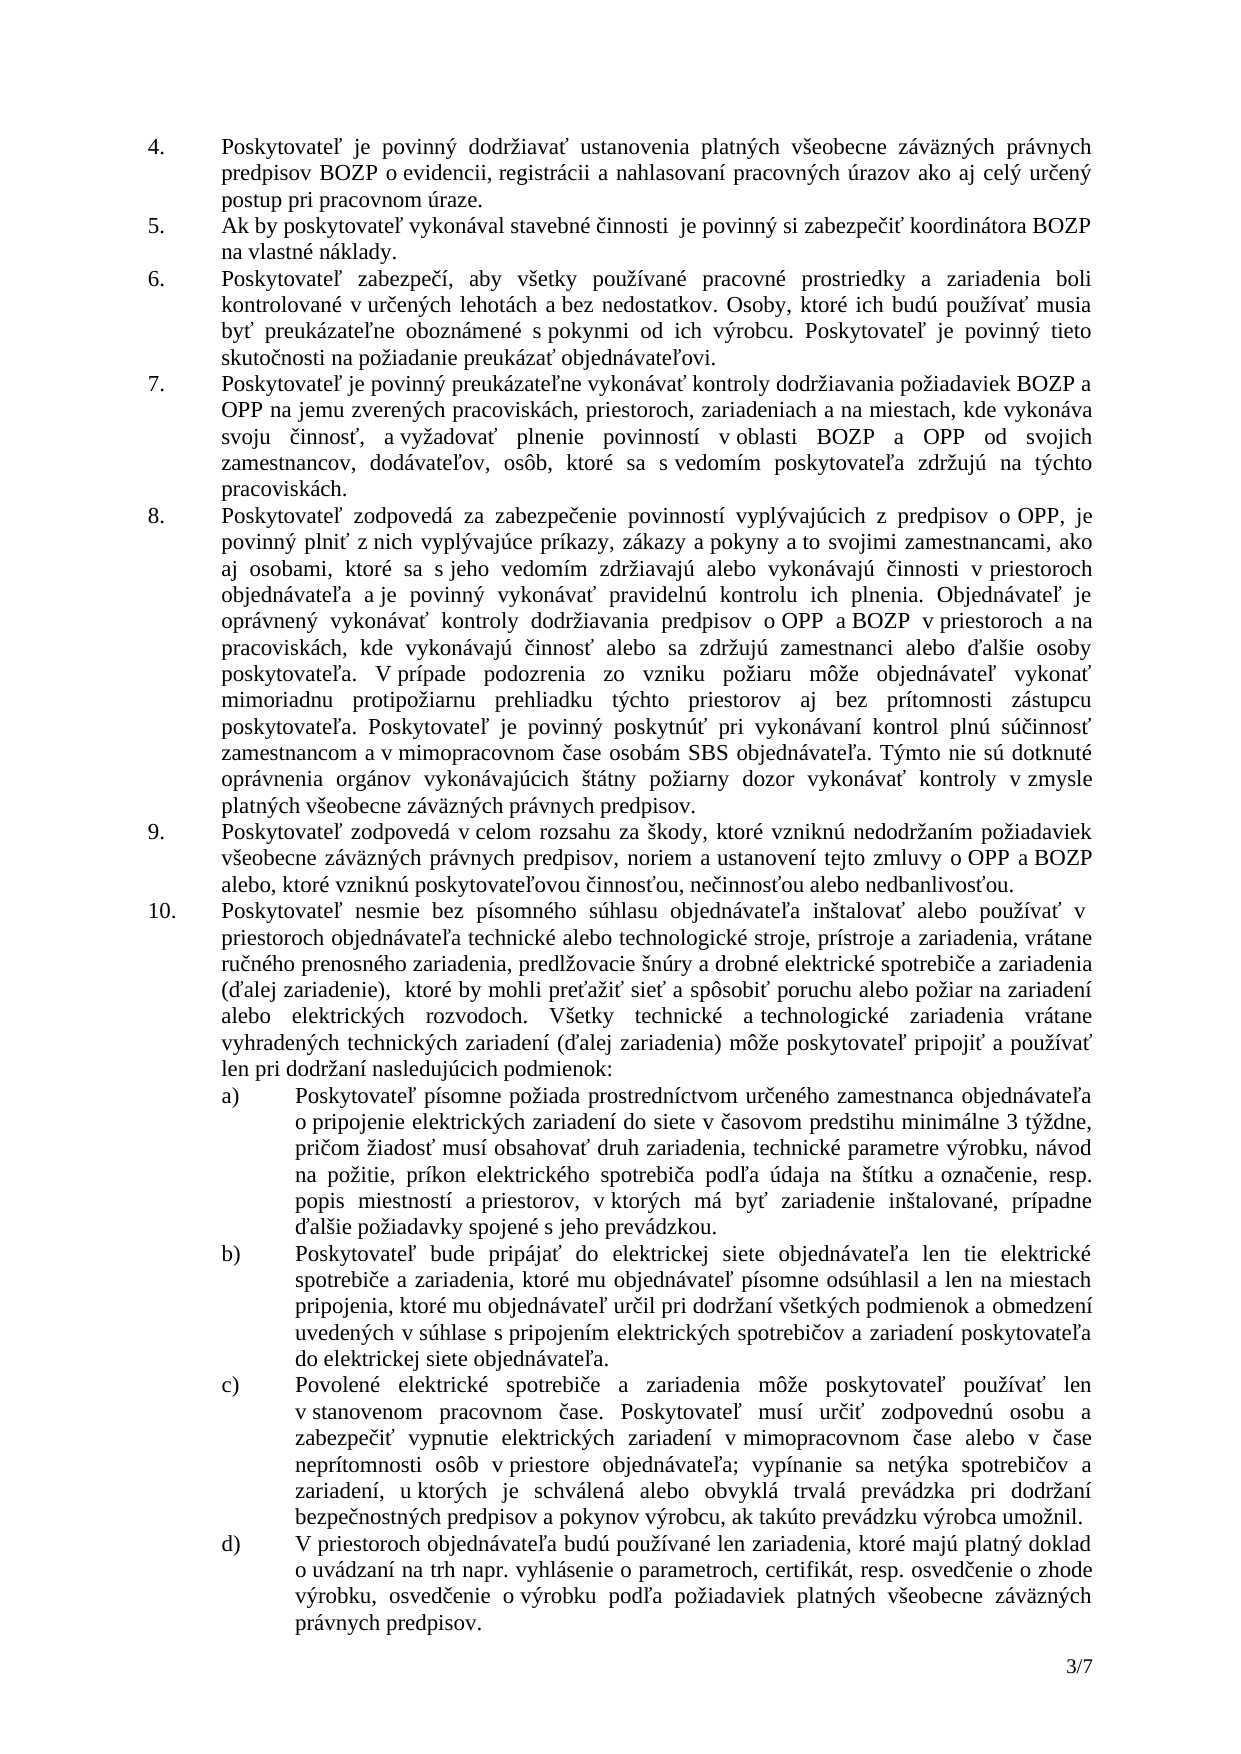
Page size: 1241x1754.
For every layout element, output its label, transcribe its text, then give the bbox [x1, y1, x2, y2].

list Poskytovateľ nesmie bez písomného súhlasu objednávateľa inštalovať alebo používať v priestoroch objednávateľa technické alebo technologické stroje, prístroje a zariadenia, vrátane ručného prenosného zariadenia, predlžovacie šnúry a drobné elektrické spotrebiče a zariadenia (ďalej zariadenie), ktoré by mohli preťažiť sieť a spôsobiť poruchu alebo požiar na zariadení alebo elektrických rozvodoch. Všetky technické a technologické zariadenia vrátane vyhradených technických zariadení (ďalej zariadenia) môže poskytovateľ pripojiť a používať len pri dodržaní nasledujúcich podmienok: [148, 897, 1092, 1082]
list Poskytovateľ zodpovedá v celom rozsahu za škody, ktoré vzniknú nedodržaním požiadaviek všeobecne záväzných právnych predpisov, noriem a ustanovení tejto zmluvy o OPP a BOZP alebo, ktoré vzniknú poskytovateľovou činnosťou, nečinnosťou alebo nedbanlivosťou. [148, 818, 1092, 897]
list Poskytovateľ písomne požiada prostredníctvom určeného zamestnanca objednávateľa o pripojenie elektrických zariadení do siete v časovom predstihu minimálne 3 týždne, pričom žiadosť musí obsahovať druh zariadenia, technické parametre výrobku, návod na požitie, príkon elektrického spotrebiča podľa údaja na štítku a označenie, resp. popis miestností a priestorov, v ktorých má byť zariadenie inštalované, prípadne ďalšie požiadavky spojené s jeho prevádzkou. [221, 1082, 1092, 1240]
list Povolené elektrické spotrebiče a zariadenia môže poskytovateľ používať len v stanovenom pracovnom čase. Poskytovateľ musí určiť zodpovednú osobu a zabezpečiť vypnutie elektrických zariadení v mimopracovnom čase alebo v čase neprítomnosti osôb v priestore objednávateľa; vypínanie sa netýka spotrebičov a zariadení, u ktorých je schválená alebo obvyklá trvalá prevádzka pri dodržaní bezpečnostných predpisov a pokynov výrobcu, ak takúto prevádzku výrobca umožnil. [221, 1372, 1092, 1530]
list Poskytovateľ je povinný dodržiavať ustanovenia platných všeobecne záväzných právnych predpisov BOZP o evidencii, registrácii a nahlasovaní pracovných úrazov ako aj celý určený postup pri pracovnom úraze. [148, 133, 1092, 212]
list Poskytovateľ je povinný preukázateľne vykonávať kontroly dodržiavania požiadaviek BOZP a OPP na jemu zverených pracoviskách, priestoroch, zariadeniach a na miestach, kde vykonáva svoju činnosť, a vyžadovať plnenie povinností v oblasti BOZP a OPP od svojich zamestnancov, dodávateľov, osôb, ktoré sa s vedomím poskytovateľa zdržujú na týchto pracoviskách. [148, 370, 1092, 502]
list Ak by poskytovateľ vykonával stavebné činnosti je povinný si zabezpečiť koordinátora BOZP na vlastné náklady. [148, 212, 1092, 265]
list Poskytovateľ bude pripájať do elektrickej siete objednávateľa len tie elektrické spotrebiče a zariadenia, ktoré mu objednávateľ písomne odsúhlasil a len na miestach pripojenia, ktoré mu objednávateľ určil pri dodržaní všetkých podmienok a obmedzení uvedených v súhlase s pripojením elektrických spotrebičov a zariadení poskytovateľa do elektrickej siete objednávateľa. [221, 1240, 1092, 1372]
list Poskytovateľ zodpovedá za zabezpečenie povinností vyplývajúcich z predpisov o OPP, je povinný plniť z nich vyplývajúce príkazy, zákazy a pokyny a to svojimi zamestnancami, ako aj osobami, ktoré sa s jeho vedomím zdržiavajú alebo vykonávajú činnosti v priestoroch objednávateľa a je povinný vykonávať pravidelnú kontrolu ich plnenia. Objednávateľ je oprávnený vykonávať kontroly dodržiavania predpisov o OPP a BOZP v priestoroch a na pracoviskách, kde vykonávajú činnosť alebo sa zdržujú zamestnanci alebo ďalšie osoby poskytovateľa. V prípade podozrenia zo vzniku požiaru môže objednávateľ vykonať mimoriadnu protipožiarnu prehliadku týchto priestorov aj bez prítomnosti zástupcu poskytovateľa. Poskytovateľ je povinný poskytnúť pri vykonávaní kontrol plnú súčinnosť zamestnancom a v mimopracovnom čase osobám SBS objednávateľa. Týmto nie sú dotknuté oprávnenia orgánov vykonávajúcich štátny požiarny dozor vykonávať kontroly v zmysle platných všeobecne záväzných právnych predpisov. [148, 502, 1092, 818]
list V priestoroch objednávateľa budú používané len zariadenia, ktoré majú platný doklad o uvádzaní na trh napr. vyhlásenie o parametroch, certifikát, resp. osvedčenie o zhode výrobku, osvedčenie o výrobku podľa požiadaviek platných všeobecne záväzných právnych predpisov. [221, 1530, 1092, 1635]
list Poskytovateľ zabezpečí, aby všetky používané pracovné prostriedky a zariadenia boli kontrolované v určených lehotách a bez nedostatkov. Osoby, ktoré ich budú používať musia byť preukázateľne oboznámené s pokynmi od ich výrobcu. Poskytovateľ je povinný tieto skutočnosti na požiadanie preukázať objednávateľovi. [148, 265, 1092, 370]
